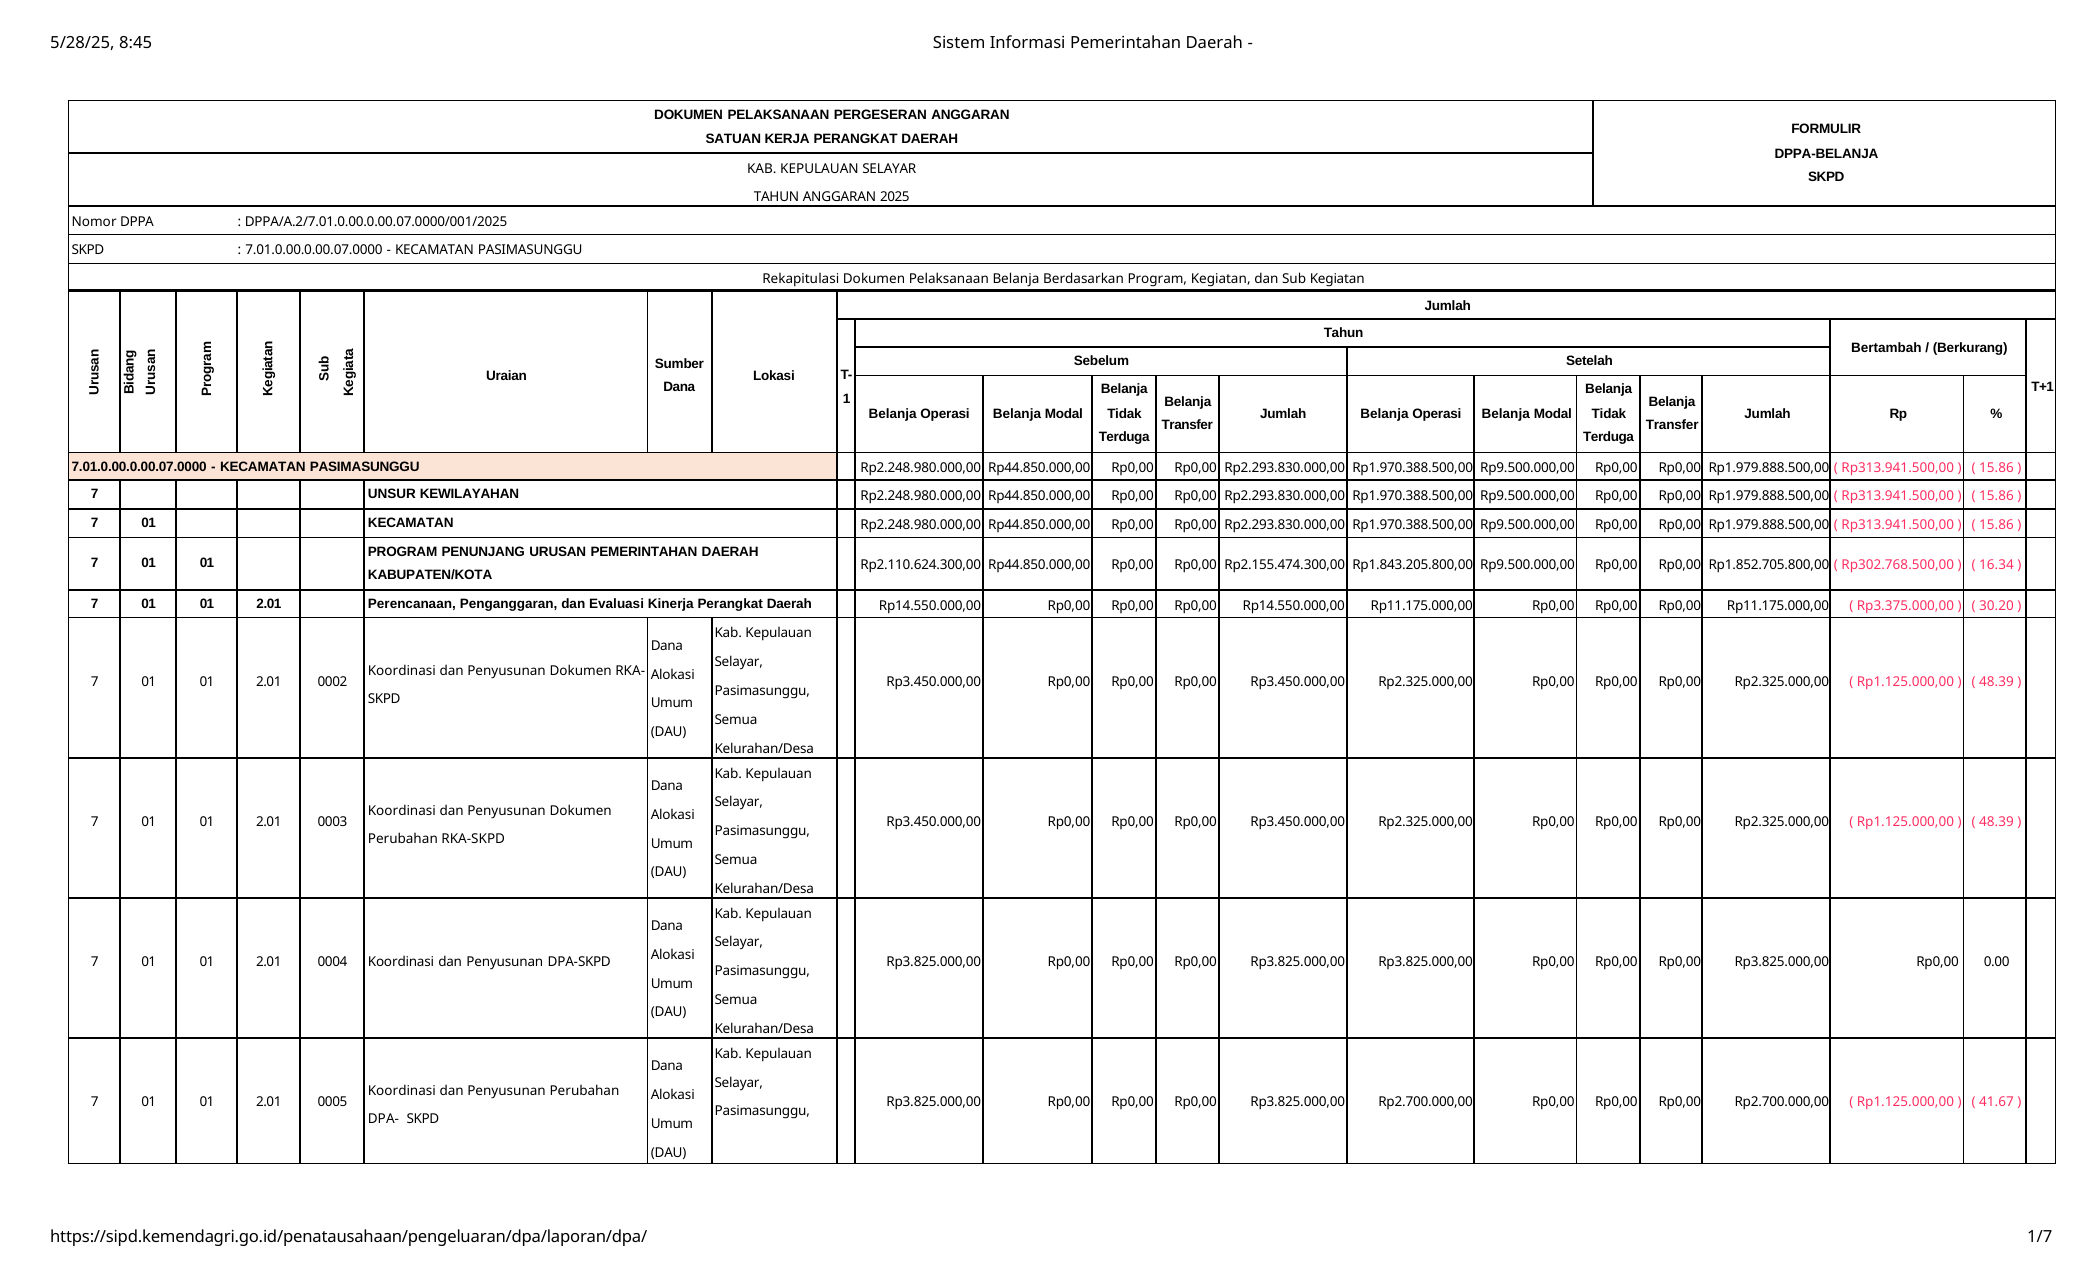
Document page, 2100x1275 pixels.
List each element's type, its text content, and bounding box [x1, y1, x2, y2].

table_cell Rp0,00 [1157, 1039, 1218, 1163]
table_cell [1830, 235, 1963, 262]
table_cell Rp2.155.474.300,00 [1220, 538, 1346, 589]
table_cell Rp3.825.000,00 [856, 1039, 982, 1163]
table_cell Tahun [856, 320, 1829, 346]
table_cell 7 [69, 481, 119, 508]
table_header DOKUMEN PELAKSANAAN PERGESERAN ANGGARAN SATUAN KERJA PERANGKAT DAERAH [69, 101, 1592, 152]
table_cell Koordinasi dan Penyusunan DPA-SKPD [365, 899, 647, 1037]
table_cell [838, 510, 854, 537]
table_cell 7 [69, 618, 119, 757]
table_cell [2027, 591, 2055, 617]
table_cell [838, 1039, 854, 1163]
table_cell Rp0,00 [1577, 759, 1639, 897]
table_cell [2027, 538, 2055, 589]
table_cell 2.01 [238, 899, 299, 1037]
table_cell [2027, 759, 2055, 897]
table_cell [1964, 207, 2026, 234]
table_cell Rp [1831, 376, 1963, 452]
table_cell Rp2.325.000,00 [1703, 618, 1829, 757]
table_cell Rp0,00 [1093, 481, 1155, 508]
table_cell Dana Alokasi Umum (DAU) [648, 618, 711, 757]
table_cell 01 [177, 618, 236, 757]
table_cell [855, 235, 983, 262]
table_cell Belanja Tidak Terduga [1093, 376, 1155, 452]
table_cell Rp0,00 [1093, 618, 1155, 757]
table_cell [1702, 207, 1830, 234]
table_header FORMULIR DPPA-BELANJA SKPD [1594, 101, 2055, 205]
table_cell [2027, 899, 2055, 1037]
table_cell Belanja Operasi [1348, 376, 1473, 452]
table_cell ( Rp3.375.000,00 ) [1831, 591, 1963, 617]
table_cell [177, 481, 236, 508]
table_cell [301, 481, 363, 508]
table_cell 01 [121, 510, 175, 537]
table_cell Rp0,00 [1577, 538, 1639, 589]
table_cell Rp0,00 [1093, 759, 1155, 897]
table_cell ( Rp313.941.500,00 ) [1831, 510, 1963, 537]
table_cell [712, 235, 837, 262]
table_cell Rp0,00 [1641, 759, 1701, 897]
table_cell Rp1.979.888.500,00 [1703, 510, 1829, 537]
table_cell [648, 235, 712, 262]
table_cell Rp0,00 [984, 759, 1091, 897]
table_cell Rp2.293.830.000,00 [1220, 510, 1346, 537]
table_cell [1702, 235, 1830, 262]
table_cell Rp0,00 [1093, 899, 1155, 1037]
table_cell Rp3.825.000,00 [856, 899, 982, 1037]
table_cell [2027, 618, 2055, 757]
table_cell [1156, 207, 1219, 234]
table_cell 7 [69, 510, 119, 537]
table_cell T- 1 [838, 320, 854, 452]
table_cell [1576, 235, 1640, 262]
table_cell Rp0,00 [1157, 510, 1218, 537]
table_cell Rp0,00 [1475, 1039, 1576, 1163]
table_cell Rp9.500.000,00 [1475, 481, 1576, 508]
table_cell Sebelum [856, 348, 1346, 375]
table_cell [648, 1039, 711, 1163]
table_cell [712, 207, 837, 234]
table_cell 0005 [301, 1039, 363, 1163]
table_cell UNSUR KEWILAYAHAN [365, 481, 836, 508]
table_cell Rp9.500.000,00 [1475, 510, 1576, 537]
table_cell Rp3.450.000,00 [856, 618, 982, 757]
table_cell Bidang Urusan [121, 292, 175, 452]
table_cell Uraian [365, 292, 647, 452]
table_cell Rp0,00 [1475, 759, 1576, 897]
table_cell 2.01 [238, 1039, 299, 1163]
table_cell Bertambah / (Berkurang) [1831, 320, 2025, 375]
table_cell [838, 899, 854, 1037]
table_cell Rp9.500.000,00 [1475, 538, 1576, 589]
table_cell Rp1.970.388.500,00 [1348, 453, 1473, 479]
table_cell 7 [69, 759, 119, 897]
table_cell 2.01 [238, 591, 299, 617]
table_cell [838, 481, 854, 508]
table_cell 01 [177, 538, 236, 589]
table_cell Sub Kegiatan [301, 292, 363, 452]
table_cell 7 [69, 1039, 119, 1163]
table_cell Belanja Operasi [856, 376, 982, 452]
table_cell Nomor DPPA [69, 207, 176, 234]
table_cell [365, 1039, 647, 1163]
table_cell Rp0,00 [1641, 618, 1701, 757]
table_cell [1474, 207, 1576, 234]
table_cell 0.00 [1964, 899, 2025, 1037]
table_cell Rp0,00 [1157, 481, 1218, 508]
table_cell Rp0,00 [984, 899, 1091, 1037]
table_cell 01 [177, 591, 236, 617]
table_cell [238, 510, 299, 537]
table_cell Rp3.825.000,00 [1220, 899, 1346, 1037]
table_cell [983, 235, 1092, 262]
table_cell Rp3.450.000,00 [856, 759, 982, 897]
table_cell Rp0,00 [1475, 591, 1576, 617]
table_cell ( Rp1.125.000,00 ) [1831, 618, 1963, 757]
table_cell Rp3.450.000,00 [1220, 618, 1346, 757]
table_cell [983, 207, 1092, 234]
table_cell Belanja Modal [1475, 376, 1576, 452]
table_cell Urusan [69, 292, 119, 452]
table_cell Rp0,00 [1577, 899, 1639, 1037]
table_cell Belanja Transfer [1157, 376, 1218, 452]
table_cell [713, 1039, 836, 1163]
table_cell Rp3.825.000,00 [1703, 899, 1829, 1037]
table_cell Rp0,00 [984, 591, 1091, 617]
table_cell ( Rp1.125.000,00 ) [1831, 759, 1963, 897]
table_cell Rp0,00 [1831, 899, 1963, 1037]
table_cell [301, 538, 363, 589]
table_cell 0002 [301, 618, 363, 757]
table_cell [1347, 207, 1474, 234]
table_cell Rp0,00 [1577, 591, 1639, 617]
table_cell Rp44.850.000,00 [984, 453, 1091, 479]
table_cell Belanja Modal [984, 376, 1091, 452]
table_cell Kegiatan [238, 292, 299, 452]
table_cell Rp2.325.000,00 [1348, 759, 1473, 897]
table_cell Jumlah [838, 292, 2055, 318]
table_cell Koordinasi dan Penyusunan Dokumen RKA- SKPD [365, 618, 647, 757]
table_cell Rp0,00 [984, 1039, 1091, 1163]
table_cell ( Rp302.768.500,00 ) [1831, 538, 1963, 589]
table_cell Program [177, 292, 236, 452]
table_cell Koordinasi dan Penyusunan Dokumen Perubahan RKA-SKPD [365, 759, 647, 897]
table_cell ( 48.39 ) [1964, 759, 2025, 897]
table_cell Rp2.293.830.000,00 [1220, 453, 1346, 479]
table_cell Rp0,00 [1641, 899, 1701, 1037]
table_cell Rp0,00 [1641, 453, 1701, 479]
table_cell ( 30.20 ) [1964, 591, 2025, 617]
table_cell 01 [121, 618, 175, 757]
table_cell 7.01.0.00.0.00.07.0000 - KECAMATAN PASIMASUNGGU [69, 453, 836, 479]
table_cell KAB. KEPULAUAN SELAYAR TAHUN ANGGARAN 2025 [69, 154, 1592, 205]
table_cell Rp2.110.624.300,00 [856, 538, 982, 589]
table_cell [2027, 453, 2055, 479]
table_cell [838, 453, 854, 479]
table_cell Rp0,00 [1157, 591, 1218, 617]
table_cell Rp14.550.000,00 [856, 591, 982, 617]
table_cell Rp0,00 [1641, 510, 1701, 537]
table_cell Kab. Kepulauan Selayar, Pasimasunggu, Semua Kelurahan/Desa [713, 899, 836, 1037]
table_cell ( 15.86 ) [1964, 510, 2025, 537]
table_cell 0004 [301, 899, 363, 1037]
table_cell Rekapitulasi Dokumen Pelaksanaan Belanja Berdasarkan Program, Kegiatan, dan Sub Kegiatan [69, 264, 2055, 289]
table_cell 7 [69, 538, 119, 589]
table_cell [1640, 207, 1702, 234]
table_cell [1474, 235, 1576, 262]
table_cell % [1964, 376, 2025, 452]
table_cell ( Rp313.941.500,00 ) [1831, 453, 1963, 479]
table_cell [838, 538, 854, 589]
table_cell Dana Alokasi Umum (DAU) [648, 759, 711, 897]
table_cell ( 41.67 ) [1964, 1039, 2025, 1163]
table_cell [855, 207, 983, 234]
table_cell ( Rp1.125.000,00 ) [1831, 1039, 1963, 1163]
table_cell 01 [121, 759, 175, 897]
table_cell Rp14.550.000,00 [1220, 591, 1346, 617]
table_cell Rp0,00 [1577, 481, 1639, 508]
table_cell 01 [121, 1039, 175, 1163]
table_cell 7 [69, 899, 119, 1037]
table_cell 7 [69, 591, 119, 617]
table_cell Rp11.175.000,00 [1348, 591, 1473, 617]
table_cell ( 15.86 ) [1964, 453, 2025, 479]
table_cell Sumber Dana [648, 292, 711, 452]
table_cell Rp44.850.000,00 [984, 481, 1091, 508]
table_cell Rp2.325.000,00 [1348, 618, 1473, 757]
table_cell Rp1.979.888.500,00 [1703, 481, 1829, 508]
table_cell [177, 510, 236, 537]
table_cell Jumlah [1703, 376, 1829, 452]
table_cell Kab. Kepulauan Selayar, Pasimasunggu, Semua Kelurahan/Desa [713, 618, 836, 757]
table_cell Rp0,00 [1157, 759, 1218, 897]
table_cell [838, 759, 854, 897]
table_cell [1964, 235, 2026, 262]
table_cell 01 [121, 899, 175, 1037]
table_cell Belanja Transfer [1641, 376, 1701, 452]
table_cell ( 15.86 ) [1964, 481, 2025, 508]
table_cell [1219, 207, 1347, 234]
table_cell 01 [121, 538, 175, 589]
table_cell [1092, 235, 1156, 262]
table_cell Rp11.175.000,00 [1703, 591, 1829, 617]
table_cell Rp3.825.000,00 [1220, 1039, 1346, 1163]
table_cell Rp0,00 [1157, 538, 1218, 589]
table_cell [1640, 235, 1702, 262]
table_cell Rp1.852.705.800,00 [1703, 538, 1829, 589]
table_cell [1347, 235, 1474, 262]
table_cell Rp0,00 [1093, 1039, 1155, 1163]
table_cell Perencanaan, Penganggaran, dan Evaluasi Kinerja Perangkat Daerah [365, 591, 836, 617]
table_cell [648, 207, 712, 234]
table_cell Jumlah [1220, 376, 1346, 452]
table_cell Rp2.248.980.000,00 [856, 510, 982, 537]
table_cell T+1 [2027, 320, 2055, 452]
table_cell 01 [121, 591, 175, 617]
table_cell [2027, 481, 2055, 508]
table_cell Rp0,00 [984, 618, 1091, 757]
table_cell [838, 591, 854, 617]
table_cell Rp9.500.000,00 [1475, 453, 1576, 479]
table_cell Dana Alokasi Umum (DAU) [648, 899, 711, 1037]
table_cell Rp1.970.388.500,00 [1348, 510, 1473, 537]
table_cell Rp1.979.888.500,00 [1703, 453, 1829, 479]
table_cell Rp1.970.388.500,00 [1348, 481, 1473, 508]
table_cell Setelah [1348, 348, 1829, 375]
table_cell [837, 235, 855, 262]
table_cell 01 [177, 899, 236, 1037]
table_cell [301, 510, 363, 537]
table_cell Rp0,00 [1093, 453, 1155, 479]
table_cell Rp44.850.000,00 [984, 510, 1091, 537]
table_cell Rp3.450.000,00 [1220, 759, 1346, 897]
table_cell SKPD [69, 235, 176, 262]
table_cell Rp0,00 [1157, 453, 1218, 479]
table_cell Rp0,00 [1577, 510, 1639, 537]
table_cell Rp3.825.000,00 [1348, 899, 1473, 1037]
table_cell [238, 481, 299, 508]
table_cell [2026, 235, 2055, 262]
table_cell Rp0,00 [1641, 538, 1701, 589]
table_cell Rp2.700.000,00 [1348, 1039, 1473, 1163]
table_cell [838, 618, 854, 757]
table_cell [837, 207, 855, 234]
table_cell ( Rp313.941.500,00 ) [1831, 481, 1963, 508]
table_cell 2.01 [238, 759, 299, 897]
table_cell Kab. Kepulauan Selayar, Pasimasunggu, Semua Kelurahan/Desa [713, 759, 836, 897]
table_cell KECAMATAN [365, 510, 836, 537]
table_cell [1219, 235, 1347, 262]
table_cell ( 48.39 ) [1964, 618, 2025, 757]
table_cell [1156, 235, 1219, 262]
table_cell Lokasi [713, 292, 836, 452]
table_cell Rp2.700.000,00 [1703, 1039, 1829, 1163]
table_cell Rp0,00 [1641, 591, 1701, 617]
table_cell Rp44.850.000,00 [984, 538, 1091, 589]
table_cell [2027, 510, 2055, 537]
table_cell [2026, 207, 2055, 234]
table_cell Rp0,00 [1157, 618, 1218, 757]
table_cell Rp0,00 [1641, 1039, 1701, 1163]
table_cell [238, 538, 299, 589]
table_cell Rp0,00 [1577, 453, 1639, 479]
table_cell Rp0,00 [1641, 481, 1701, 508]
table_cell ( 16.34 ) [1964, 538, 2025, 589]
table_cell Rp0,00 [1093, 538, 1155, 589]
table_cell Belanja Tidak Terduga [1577, 376, 1639, 452]
table_cell Rp0,00 [1093, 591, 1155, 617]
table_cell [2027, 1039, 2055, 1163]
table_cell 01 [177, 1039, 236, 1163]
table_cell 0003 [301, 759, 363, 897]
table_cell Rp2.248.980.000,00 [856, 481, 982, 508]
table_cell Rp0,00 [1475, 618, 1576, 757]
table_cell : DPPA/A.2/7.01.0.00.0.00.07.0000/001/2025 [176, 207, 648, 234]
table_cell Rp0,00 [1475, 899, 1576, 1037]
table_cell Rp0,00 [1577, 1039, 1639, 1163]
table_cell 01 [177, 759, 236, 897]
table_cell Rp0,00 [1093, 510, 1155, 537]
table_cell Rp0,00 [1577, 618, 1639, 757]
table_cell [1830, 207, 1963, 234]
table_cell Rp2.248.980.000,00 [856, 453, 982, 479]
table_cell [121, 481, 175, 508]
table_cell Rp2.293.830.000,00 [1220, 481, 1346, 508]
table_cell [301, 591, 363, 617]
table_cell Rp0,00 [1157, 899, 1218, 1037]
table_cell Rp1.843.205.800,00 [1348, 538, 1473, 589]
table_cell Rp2.325.000,00 [1703, 759, 1829, 897]
table_cell : 7.01.0.00.0.00.07.0000 - KECAMATAN PASIMASUNGGU [176, 235, 648, 262]
table_cell [1092, 207, 1156, 234]
table_cell PROGRAM PENUNJANG URUSAN PEMERINTAHAN DAERAH KABUPATEN/KOTA [365, 538, 836, 589]
table_cell 2.01 [238, 618, 299, 757]
table_cell [1576, 207, 1640, 234]
